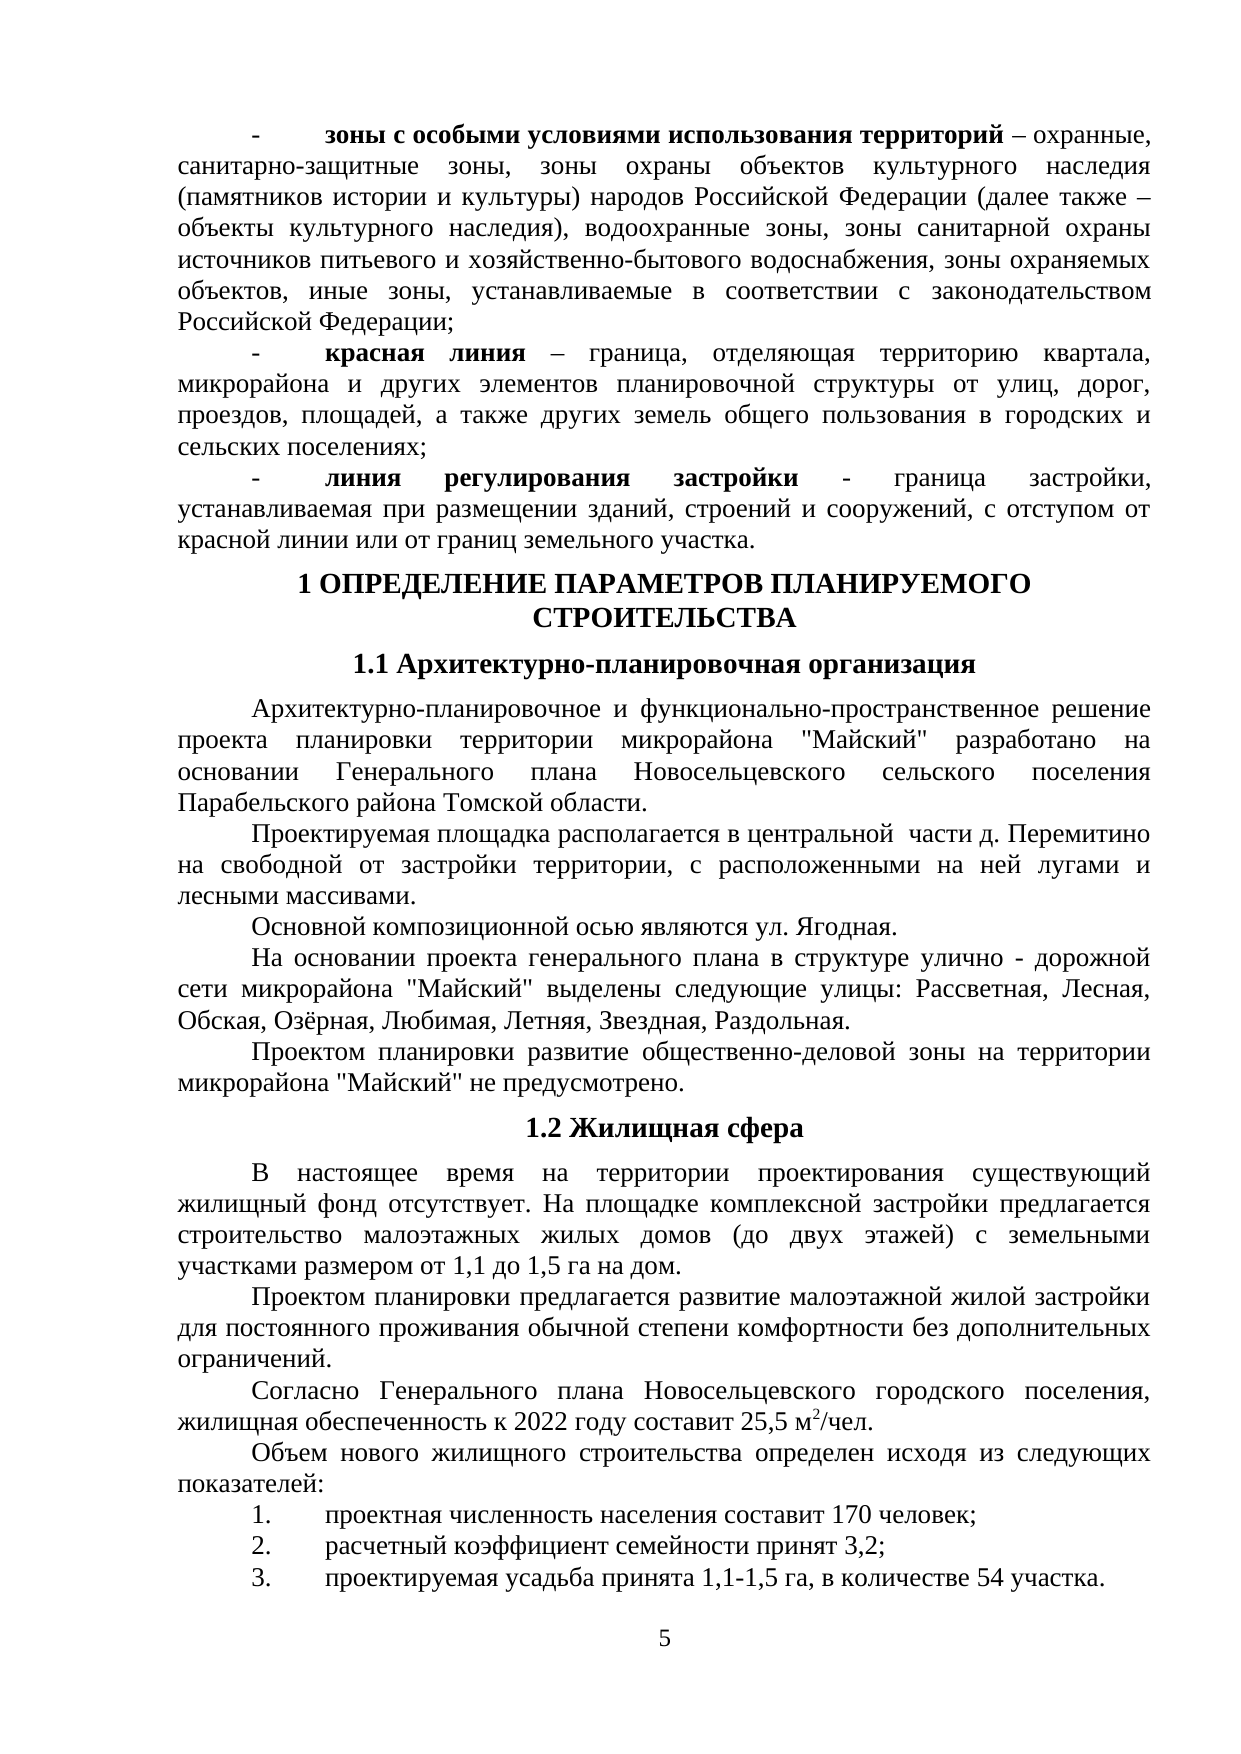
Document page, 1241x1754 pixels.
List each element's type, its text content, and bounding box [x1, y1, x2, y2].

subtitle 1 ОПРЕДЕЛЕНИЕ ПАРАМЕТРОВ ПЛАНИРУЕМОГО СТРОИТЕЛЬСТВА [177, 567, 1152, 634]
subtitle 1.1 Архитектурно-планировочная организация [177, 646, 1152, 680]
text Объем нового жилищного строительства определен исходя из следующих показателей: [177, 1436, 1152, 1498]
text Проектом планировки развитие общественно-деловой зоны на территории микрорайона "Майский" не предусмотрено. [177, 1035, 1152, 1097]
text - линия регулирования застройки - граница застройки, устанавливаемая при размещении зданий, строений и сооружений, с отступом от красной линии или от границ земельного участка. [177, 461, 1152, 554]
text - зоны с особыми условиями использования территорий – охранные, санитарно-защитные зоны, зоны охраны объектов культурного наследия (памятников истории и культуры) народов Российской Федерации (далее также – объекты культурного наследия), водоохранные зоны, зоны санитарной охраны источников питьевого и хозяйственно-бытового водоснабжения, зоны охраняемых объектов, иные зоны, устанавливаемые в соответствии с законодательством Российской Федерации; [177, 118, 1152, 336]
text Архитектурно-планировочное и функционально-пространственное решение проекта планировки территории микрорайона "Майский" разработано на основании Генерального плана Новосельцевского сельского поселения Парабельского района Томской области. [177, 692, 1152, 817]
text Проектом планировки предлагается развитие малоэтажной жилой застройки для постоянного проживания обычной степени комфортности без дополнительных ограничений. [177, 1280, 1152, 1374]
text 1. проектная численность населения составит 170 человек; [177, 1498, 1152, 1529]
text Основной композиционной осью являются ул. Ягодная. [177, 910, 1152, 941]
text - красная линия – граница, отделяющая территорию квартала, микрорайона и других элементов планировочной структуры от улиц, дорог, проездов, площадей, а также других земель общего пользования в городских и сельских поселениях; [177, 336, 1152, 461]
text 3. проектируемая усадьба принята 1,1-1,5 га, в количестве 54 участка. [177, 1561, 1152, 1592]
text На основании проекта генерального плана в структуре улично - дорожной сети микрорайона "Майский" выделены следующие улицы: Рассветная, Лесная, Обская, Озёрная, Любимая, Летняя, Звездная, Раздольная. [177, 941, 1152, 1035]
text Проектируемая площадка располагается в центральной части д. Перемитино на свободной от застройки территории, с расположенными на ней лугами и лесными массивами. [177, 817, 1152, 910]
text В настоящее время на территории проектирования существующий жилищный фонд отсутствует. На площадке комплексной застройки предлагается строительство малоэтажных жилых домов (до двух этажей) с земельными участками размером от 1,1 до 1,5 га на дом. [177, 1156, 1152, 1280]
text 2. расчетный коэффициент семейности принят 3,2; [177, 1529, 1152, 1561]
subtitle 1.2 Жилищная сфера [177, 1110, 1152, 1143]
text Согласно Генерального плана Новосельцевского городского поселения, жилищная обеспеченность к 2022 году составит 25,5 м2/чел. [177, 1374, 1152, 1436]
